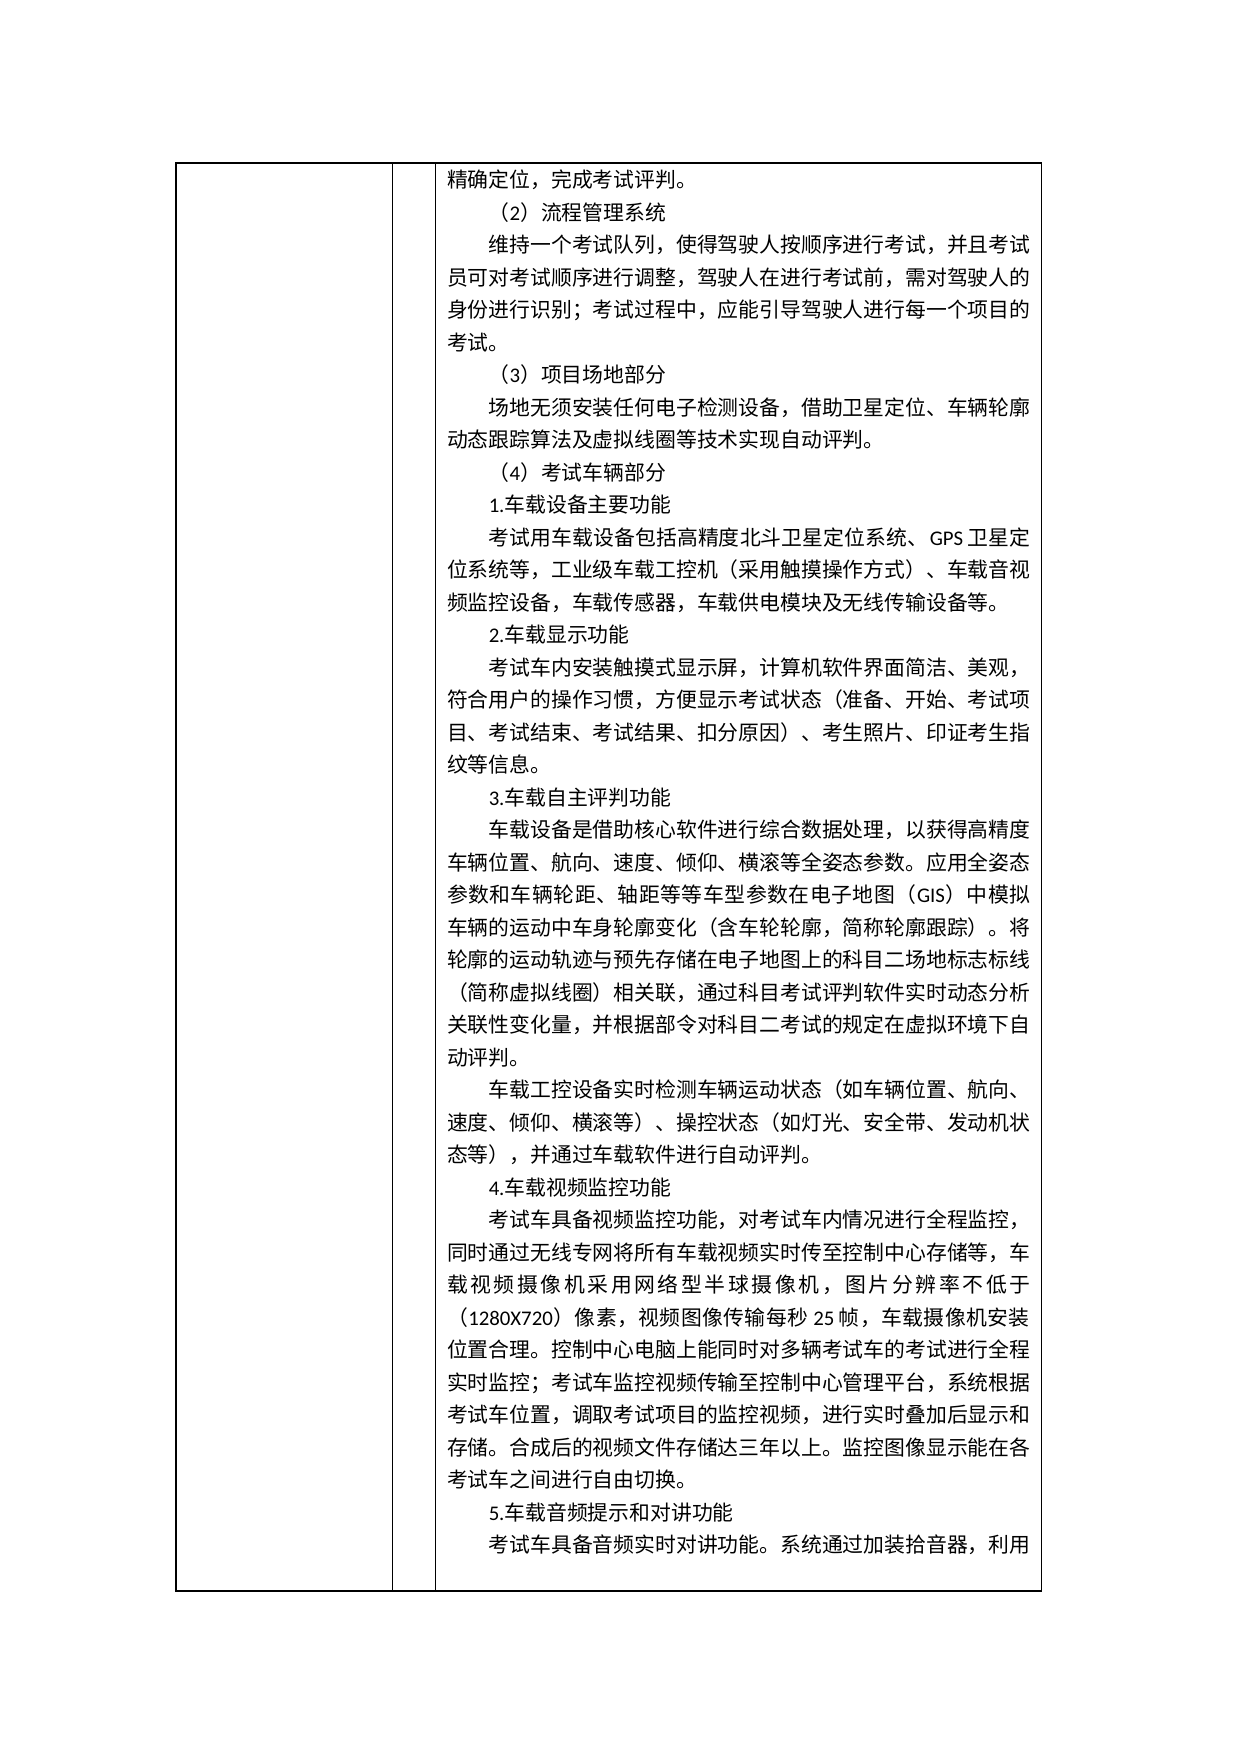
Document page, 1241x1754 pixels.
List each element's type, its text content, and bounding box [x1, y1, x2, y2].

table_cell [177, 164, 392, 1590]
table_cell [436, 164, 1041, 1590]
table_cell 2 [393, 164, 435, 1590]
